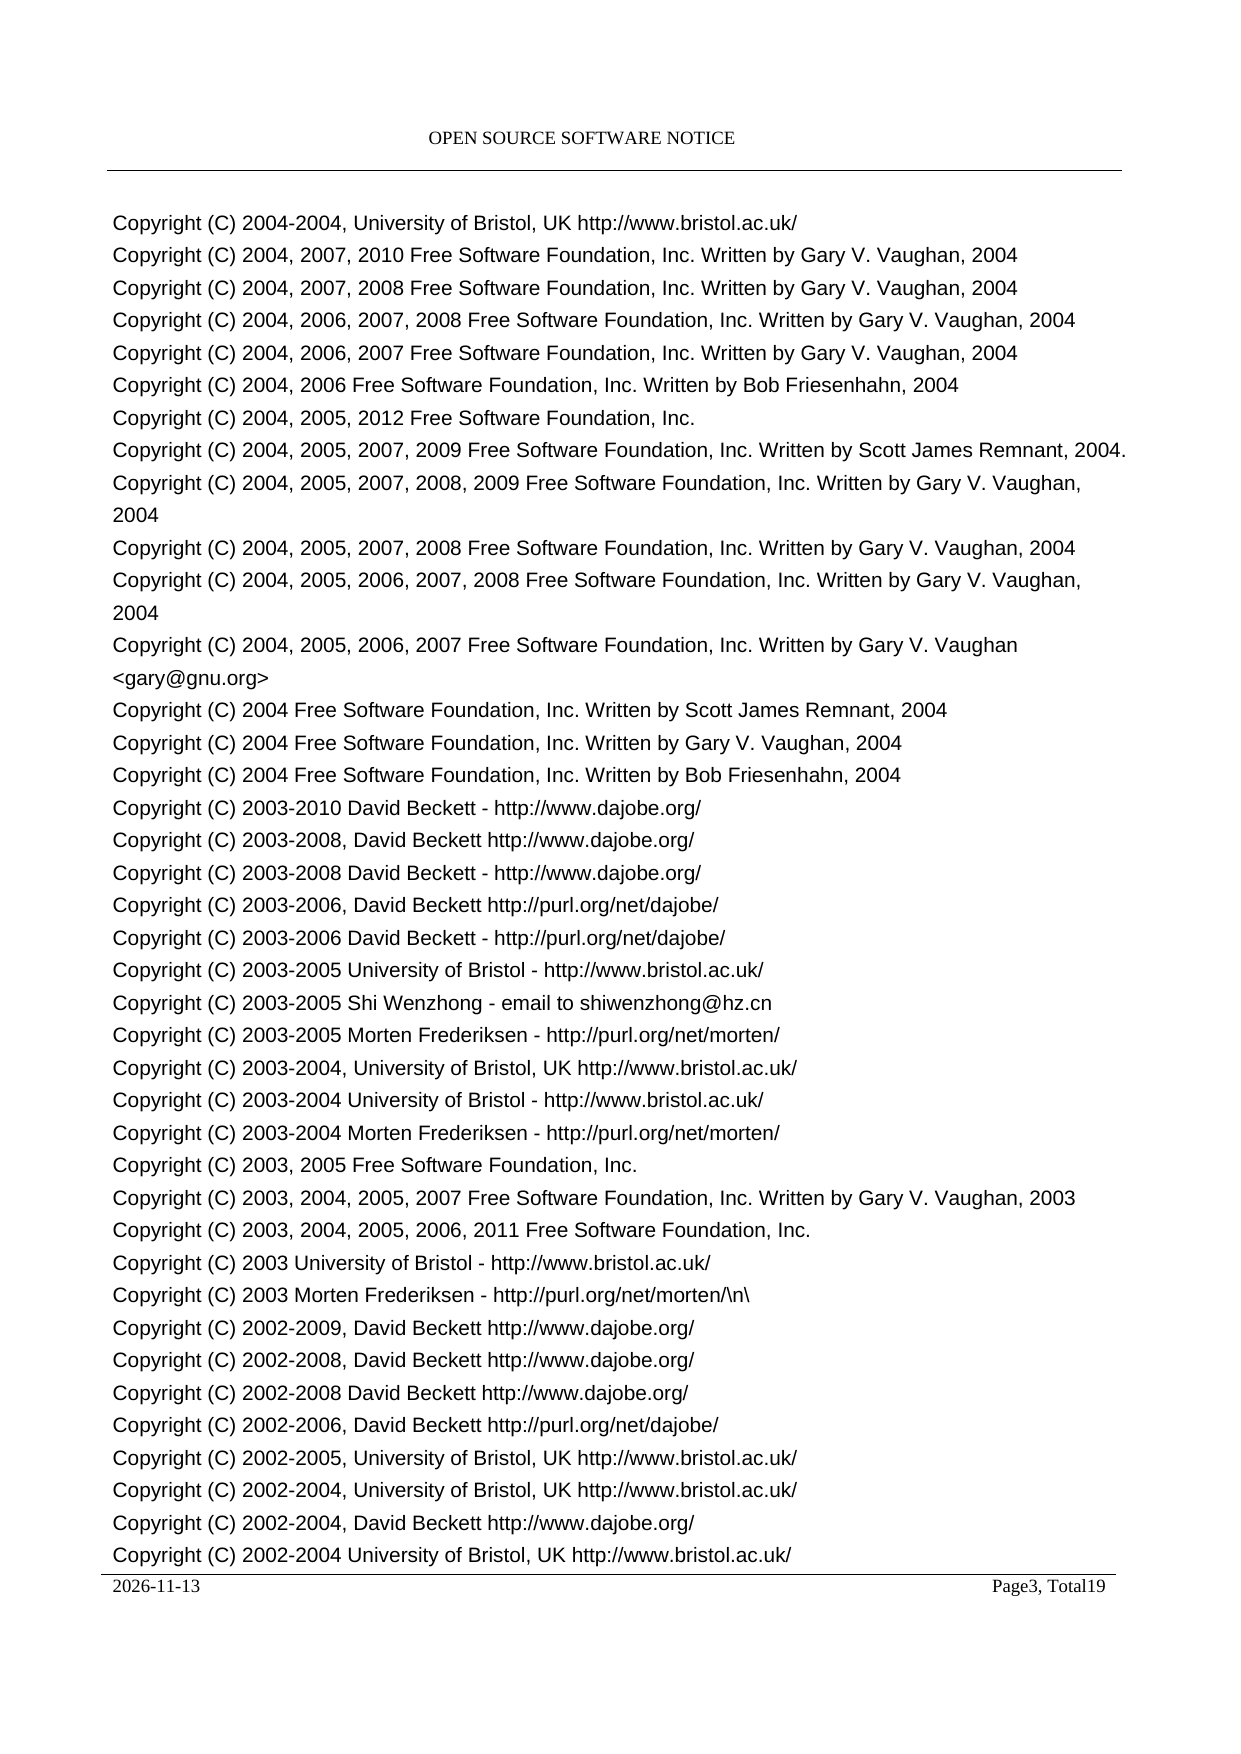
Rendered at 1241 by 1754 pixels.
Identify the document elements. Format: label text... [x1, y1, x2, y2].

text Copyright (C) 2003-2010 David Beckett - http://www.dajobe.org/ [112, 791, 1128, 824]
text Copyright (C) 2003-2006, David Beckett http://purl.org/net/dajobe/ [112, 889, 1128, 921]
text Copyright (C) 2004, 2006 Free Software Foundation, Inc. Written by Bob Friesenhahn, 2004 [112, 369, 1128, 401]
text Copyright (C) 2004, 2006, 2007, 2008 Free Software Foundation, Inc. Written by Gary V. Vaughan, 2004 [112, 304, 1128, 336]
text Copyright (C) 2003 Morten Frederiksen - http://purl.org/net/morten/\n\ [112, 1279, 1128, 1311]
text Copyright (C) 2004, 2007, 2008 Free Software Foundation, Inc. Written by Gary V. Vaughan, 2004 [112, 271, 1128, 304]
text Copyright (C) 2003-2005 Morten Frederiksen - http://purl.org/net/morten/ [112, 1019, 1128, 1051]
text Copyright (C) 2003-2008 David Beckett - http://www.dajobe.org/ [112, 856, 1128, 889]
text Copyright (C) 2004, 2005, 2006, 2007 Free Software Foundation, Inc. Written by Gary V. Vaughan <gary@gnu.org> [112, 629, 1128, 694]
text Copyright (C) 2003-2005 Shi Wenzhong - email to shiwenzhong@hz.cn [112, 986, 1128, 1019]
text Copyright (C) 2003, 2005 Free Software Foundation, Inc. [112, 1149, 1128, 1181]
text Copyright (C) 2003 University of Bristol - http://www.bristol.ac.uk/ [112, 1246, 1128, 1279]
text Copyright (C) 2002-2009, David Beckett http://www.dajobe.org/ [112, 1311, 1128, 1344]
text Copyright (C) 2004 Free Software Foundation, Inc. Written by Bob Friesenhahn, 2004 [112, 759, 1128, 791]
text Copyright (C) 2003-2004 University of Bristol - http://www.bristol.ac.uk/ [112, 1084, 1128, 1116]
text Copyright (C) 2004 Free Software Foundation, Inc. Written by Gary V. Vaughan, 2004 [112, 726, 1128, 759]
text Copyright (C) 2004-2004, University of Bristol, UK http://www.bristol.ac.uk/ [112, 206, 1128, 239]
text Copyright (C) 2004, 2006, 2007 Free Software Foundation, Inc. Written by Gary V. Vaughan, 2004 [112, 336, 1128, 369]
text Copyright (C) 2004, 2005, 2006, 2007, 2008 Free Software Foundation, Inc. Written by Gary V. Vaughan, 2004 [112, 564, 1128, 629]
text Copyright (C) 2003-2005 University of Bristol - http://www.bristol.ac.uk/ [112, 954, 1128, 986]
text Copyright (C) 2004, 2005, 2007, 2008 Free Software Foundation, Inc. Written by Gary V. Vaughan, 2004 [112, 531, 1128, 564]
text Copyright (C) 2002-2008 David Beckett http://www.dajobe.org/ [112, 1376, 1128, 1409]
text Copyright (C) 2002-2006, David Beckett http://purl.org/net/dajobe/ [112, 1409, 1128, 1441]
text Copyright (C) 2004 Free Software Foundation, Inc. Written by Scott James Remnant, 2004 [112, 694, 1128, 726]
text Copyright (C) 2003-2006 David Beckett - http://purl.org/net/dajobe/ [112, 921, 1128, 954]
text Copyright (C) 2004, 2007, 2010 Free Software Foundation, Inc. Written by Gary V. Vaughan, 2004 [112, 239, 1128, 271]
text Copyright (C) 2003-2008, David Beckett http://www.dajobe.org/ [112, 824, 1128, 856]
text Copyright (C) 2002-2004, David Beckett http://www.dajobe.org/ [112, 1506, 1128, 1539]
text Copyright (C) 2002-2005, University of Bristol, UK http://www.bristol.ac.uk/ [112, 1441, 1128, 1474]
text Copyright (C) 2002-2004, University of Bristol, UK http://www.bristol.ac.uk/ [112, 1474, 1128, 1506]
text Copyright (C) 2003, 2004, 2005, 2007 Free Software Foundation, Inc. Written by Gary V. Vaughan, 2003 [112, 1181, 1128, 1214]
text Copyright (C) 2004, 2005, 2007, 2009 Free Software Foundation, Inc. Written by Scott James Remnant, 2004. [112, 434, 1128, 466]
text Copyright (C) 2002-2004 University of Bristol, UK http://www.bristol.ac.uk/ [112, 1539, 1128, 1571]
text Copyright (C) 2003, 2004, 2005, 2006, 2011 Free Software Foundation, Inc. [112, 1214, 1128, 1246]
text Copyright (C) 2003-2004, University of Bristol, UK http://www.bristol.ac.uk/ [112, 1051, 1128, 1084]
text Copyright (C) 2004, 2005, 2012 Free Software Foundation, Inc. [112, 401, 1128, 434]
text Copyright (C) 2004, 2005, 2007, 2008, 2009 Free Software Foundation, Inc. Written by Gary V. Vaughan, 2004 [112, 466, 1128, 531]
text Copyright (C) 2002-2008, David Beckett http://www.dajobe.org/ [112, 1344, 1128, 1376]
text Copyright (C) 2003-2004 Morten Frederiksen - http://purl.org/net/morten/ [112, 1116, 1128, 1149]
